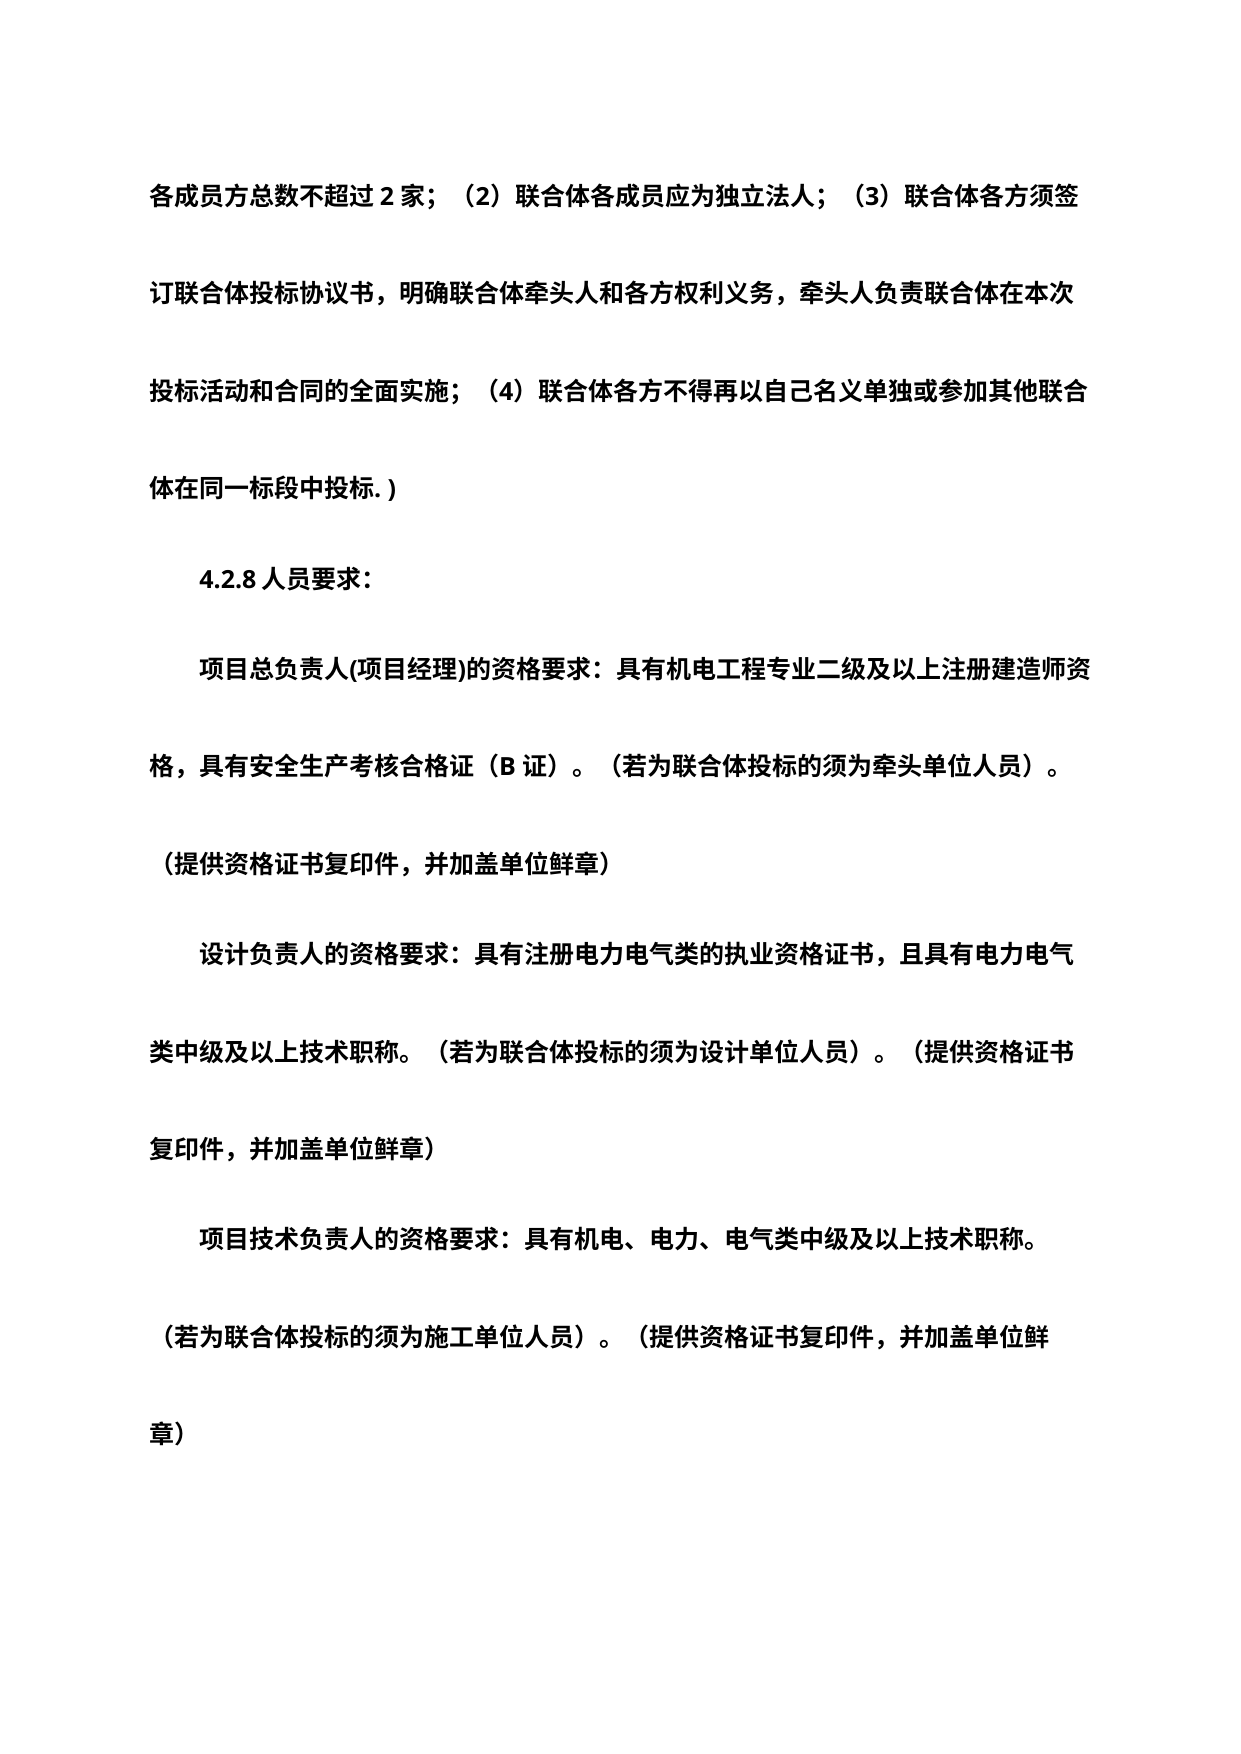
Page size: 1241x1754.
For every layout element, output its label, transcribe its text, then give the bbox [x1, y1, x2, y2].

text 4.2.8人员要求： [149, 545, 1091, 610]
text 设计负责人的资格要求：具有注册电力电气类的执业资格证书，且具有电力电气类中级及以上技术职称。（若为联合体投标的须为设计单位人员）。（提供资格证书复印件，并加盖单位鲜章） [149, 920, 1091, 1180]
text 项目总负责人(项目经理)的资格要求：具有机电工程专业二级及以上注册建造师资格，具有安全生产考核合格证（B 证）。（若为联合体投标的须为牵头单位人员）。（提供资格证书复印件，并加盖单位鲜章） [149, 635, 1091, 895]
text 项目技术负责人的资格要求：具有机电、电力、电气类中级及以上技术职称。（若为联合体投标的须为施工单位人员）。（提供资格证书复印件，并加盖单位鲜章） [149, 1205, 1091, 1465]
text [149, 162, 1091, 519]
